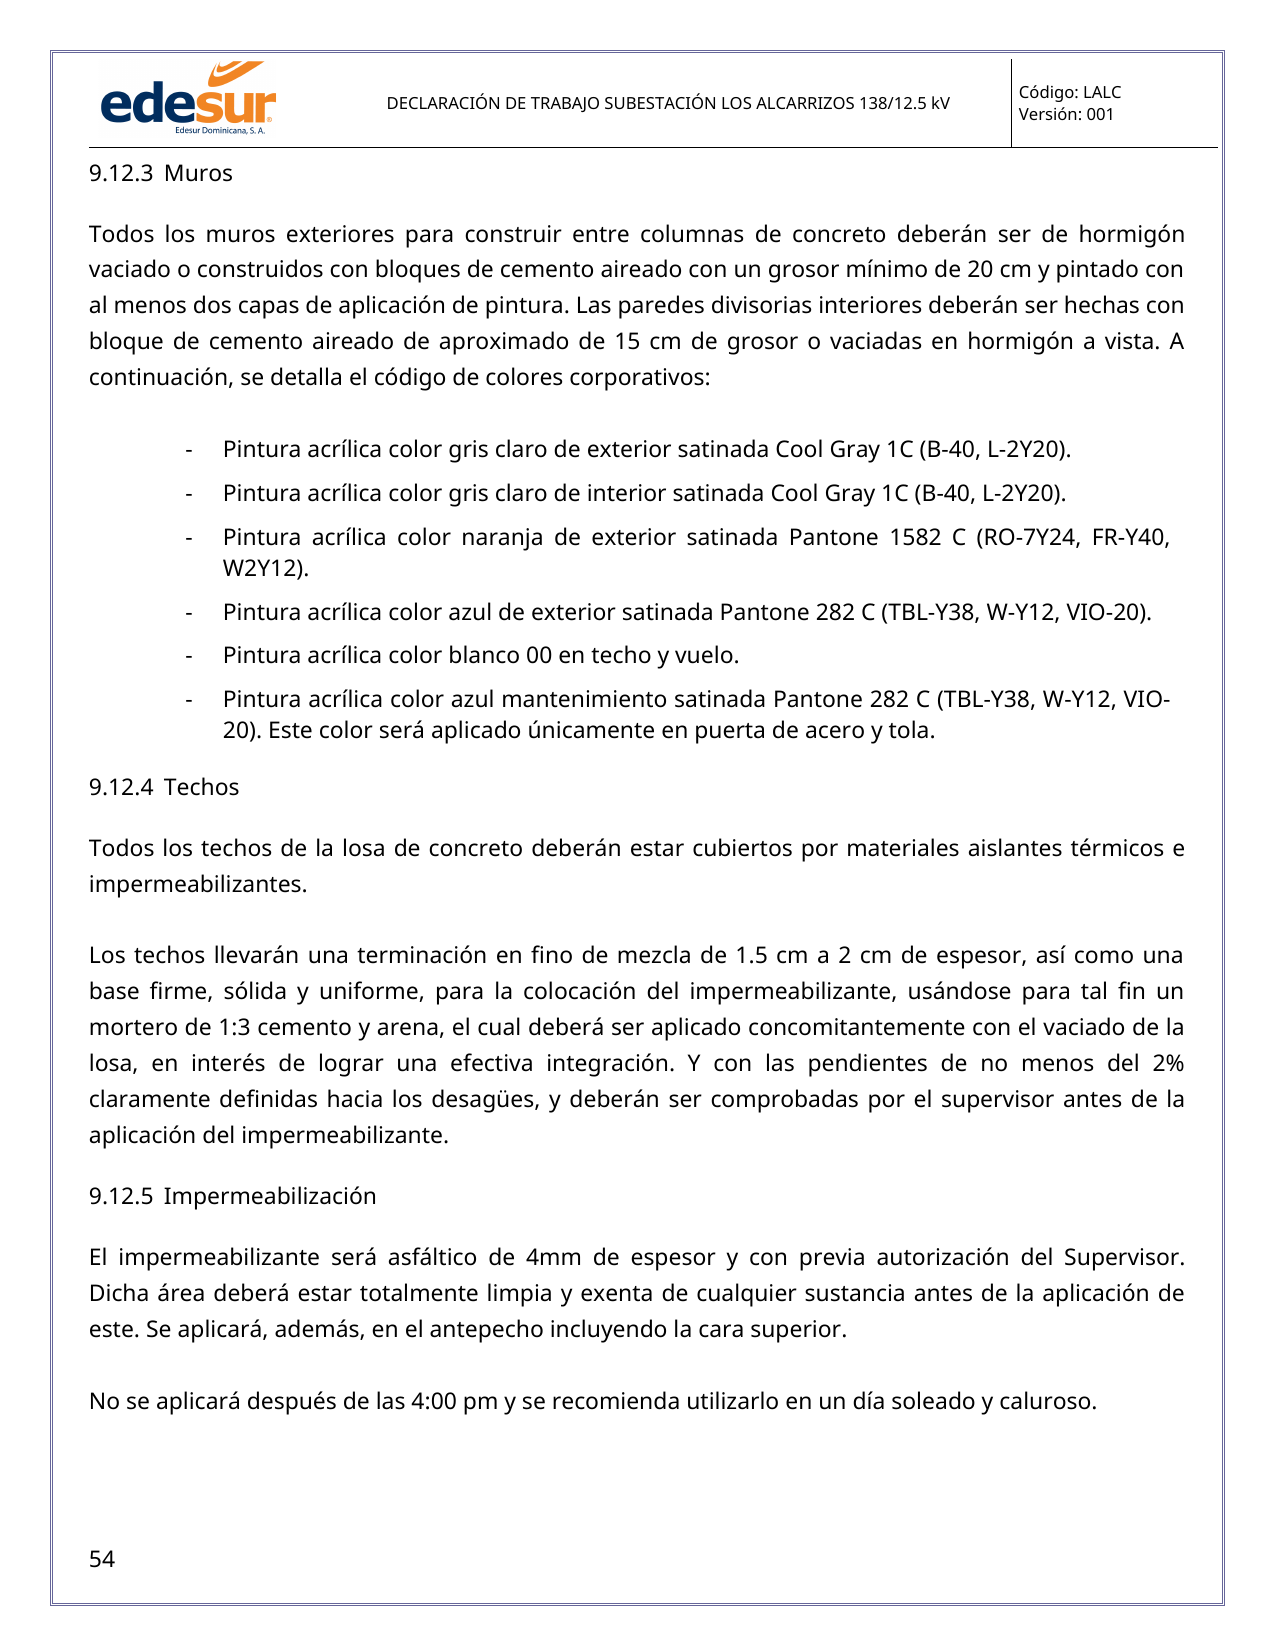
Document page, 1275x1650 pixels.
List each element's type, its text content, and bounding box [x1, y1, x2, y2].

list Pintura acrílica color blanco 00 en techo y vuelo. [185, 639, 1172, 671]
list Pintura acrílica color azul de exterior satinada Pantone 282 C (TBL-Y38, W-Y12, VIO-20). [185, 596, 1172, 627]
subtitle Techos [89, 771, 1186, 802]
subtitle Muros [89, 157, 1186, 188]
text El impermeabilizante será asfáltico de 4mm de espesor y con previa autorización del Supervisor. Dicha área deberá estar totalmente limpia y exenta de cualquier sustancia antes de la aplicación de este. Se aplicará, además, en el antepecho incluyendo la cara superior. [89, 1241, 1186, 1344]
picture [98, 59, 277, 138]
subtitle Impermeabilización [89, 1180, 1186, 1211]
list Pintura acrílica color naranja de exterior satinada Pantone 1582 C (RO-7Y24, FR-Y40, W2Y12). [185, 521, 1172, 583]
text No se aplicará después de las 4:00 pm y se recomienda utilizarlo en un día soleado y caluroso. [89, 1385, 1186, 1416]
text Los techos llevarán una terminación en fino de mezcla de 1.5 cm a 2 cm de espesor, así como una base firme, sólida y uniforme, para la colocación del impermeabilizante, usándose para tal fin un mortero de 1:3 cemento y arena, el cual deberá ser aplicado concomitantemente con el vaciado de la losa, en interés de lograr una efectiva integración. Y con las pendientes de no menos del 2% claramente definidas hacia los desagües, y deberán ser comprobadas por el supervisor antes de la aplicación del impermeabilizante. [89, 939, 1186, 1150]
list Pintura acrílica color gris claro de exterior satinada Cool Gray 1C (B-40, L-2Y20). [185, 433, 1172, 464]
list Pintura acrílica color gris claro de interior satinada Cool Gray 1C (B-40, L-2Y20). [185, 477, 1172, 508]
text Todos los techos de la losa de concreto deberán estar cubiertos por materiales aislantes térmicos e impermeabilizantes. [89, 832, 1186, 899]
text Todos los muros exteriores para construir entre columnas de concreto deberán ser de hormigón vaciado o construidos con bloques de cemento aireado con un grosor mínimo de 20 cm y pintado con al menos dos capas de aplicación de pintura. Las paredes divisorias interiores deberán ser hechas con bloque de cemento aireado de aproximado de 15 cm de grosor o vaciadas en hormigón a vista. A continuación, se detalla el código de colores corporativos: [89, 217, 1186, 392]
list Pintura acrílica color azul mantenimiento satinada Pantone 282 C (TBL-Y38, W-Y12, VIO-20). Este color será aplicado únicamente en puerta de acero y tola. [185, 683, 1172, 746]
